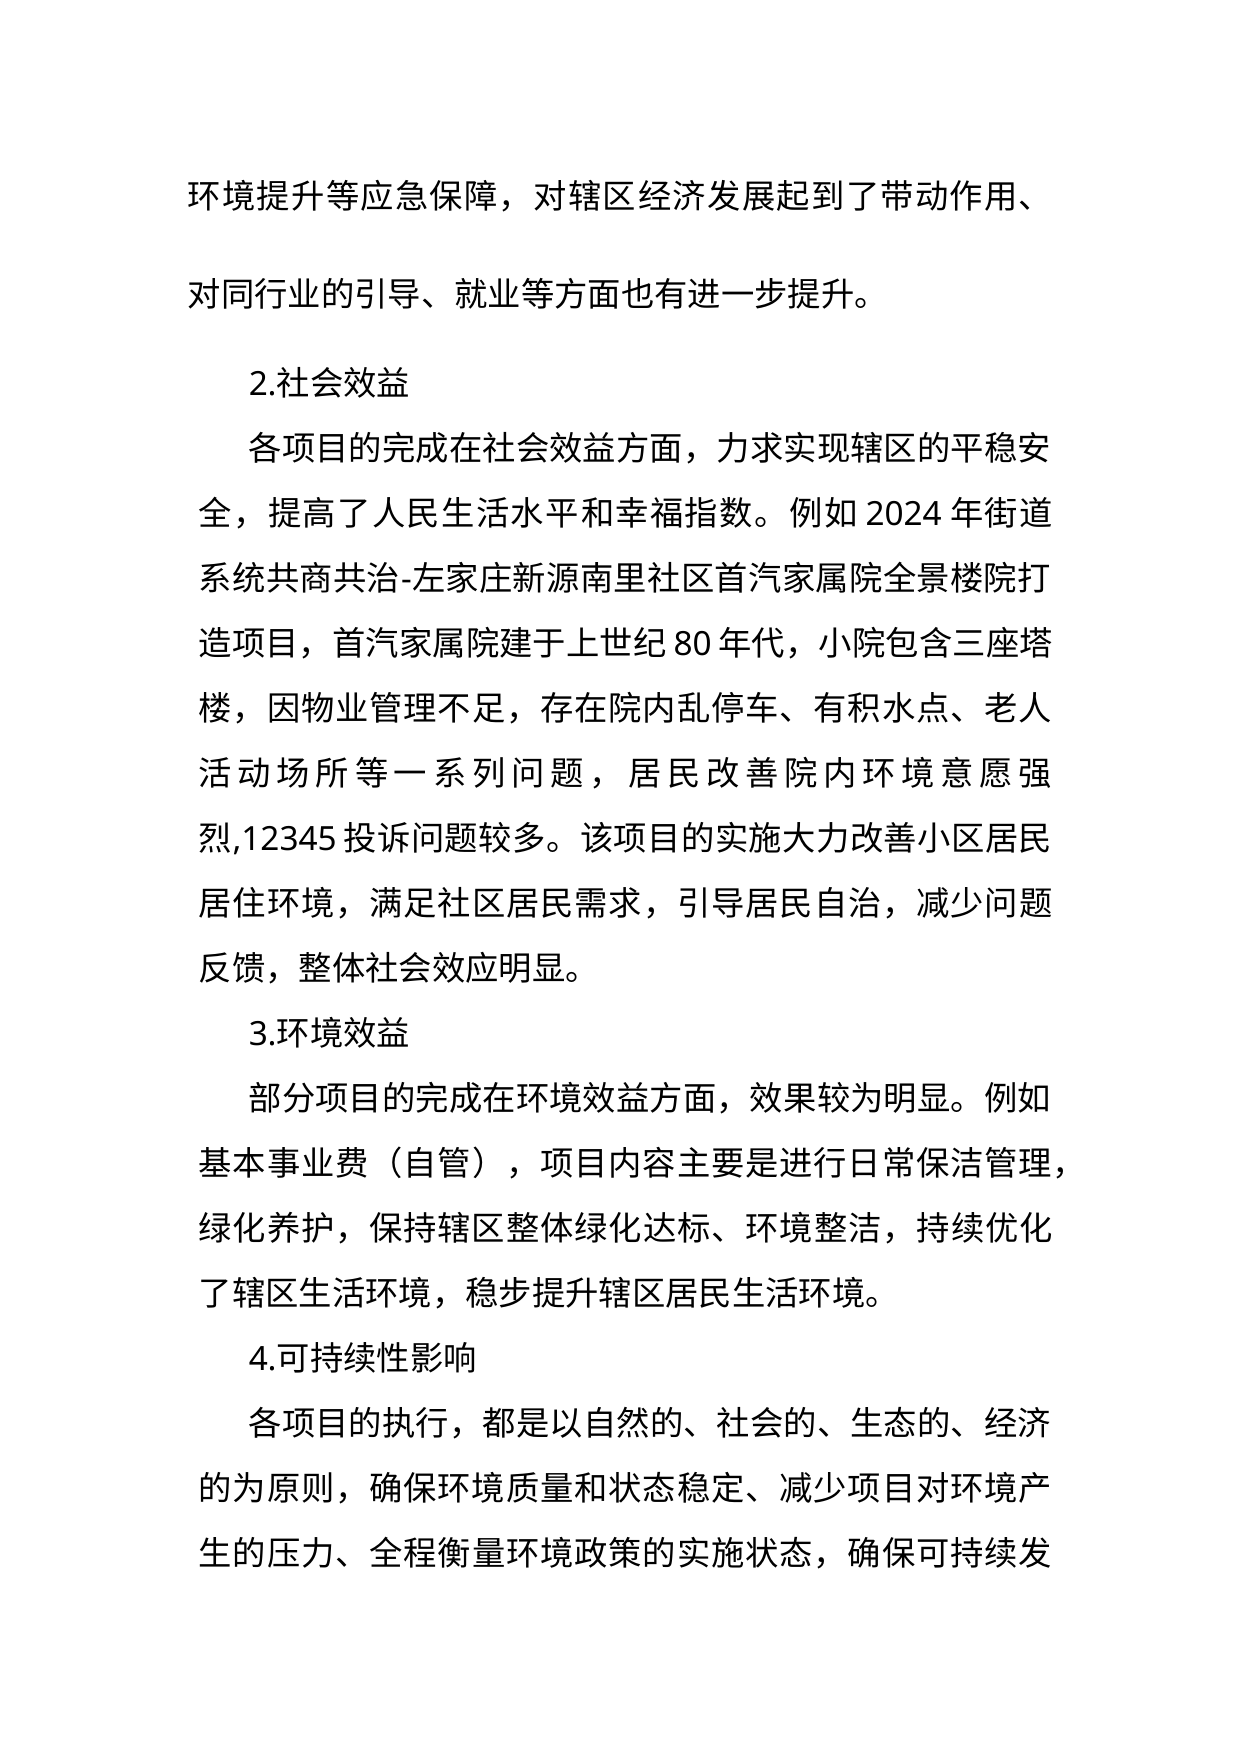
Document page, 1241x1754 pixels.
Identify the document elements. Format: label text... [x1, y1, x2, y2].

text 部分项目的完成在环境效益方面，效果较为明显。例如基本事业费（自管），项目内容主要是进行日常保洁管理，绿化养护，保持辖区整体绿化达标、环境整洁，持续优化了辖区生活环境，稳步提升辖区居民生活环境。 [198, 1063, 1053, 1323]
text 4.可持续性影响 [198, 1323, 1053, 1388]
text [187, 162, 1053, 324]
text 各项目的完成在社会效益方面，力求实现辖区的平稳安全，提高了人民生活水平和幸福指数。例如2024年街道系统共商共治-左家庄新源南里社区首汽家属院全景楼院打造项目，首汽家属院建于上世纪80年代，小院包含三座塔楼，因物业管理不足，存在院内乱停车、有积水点、老人活动场所等一系列问题，居民改善院内环境意愿强烈,12345投诉问题较多。该项目的实施大力改善小区居民居住环境，满足社区居民需求，引导居民自治，减少问题反馈，整体社会效应明显。 [198, 413, 1053, 998]
text 3.环境效益 [198, 998, 1053, 1063]
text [198, 1388, 1053, 1583]
text 2.社会效益 [198, 348, 1053, 413]
